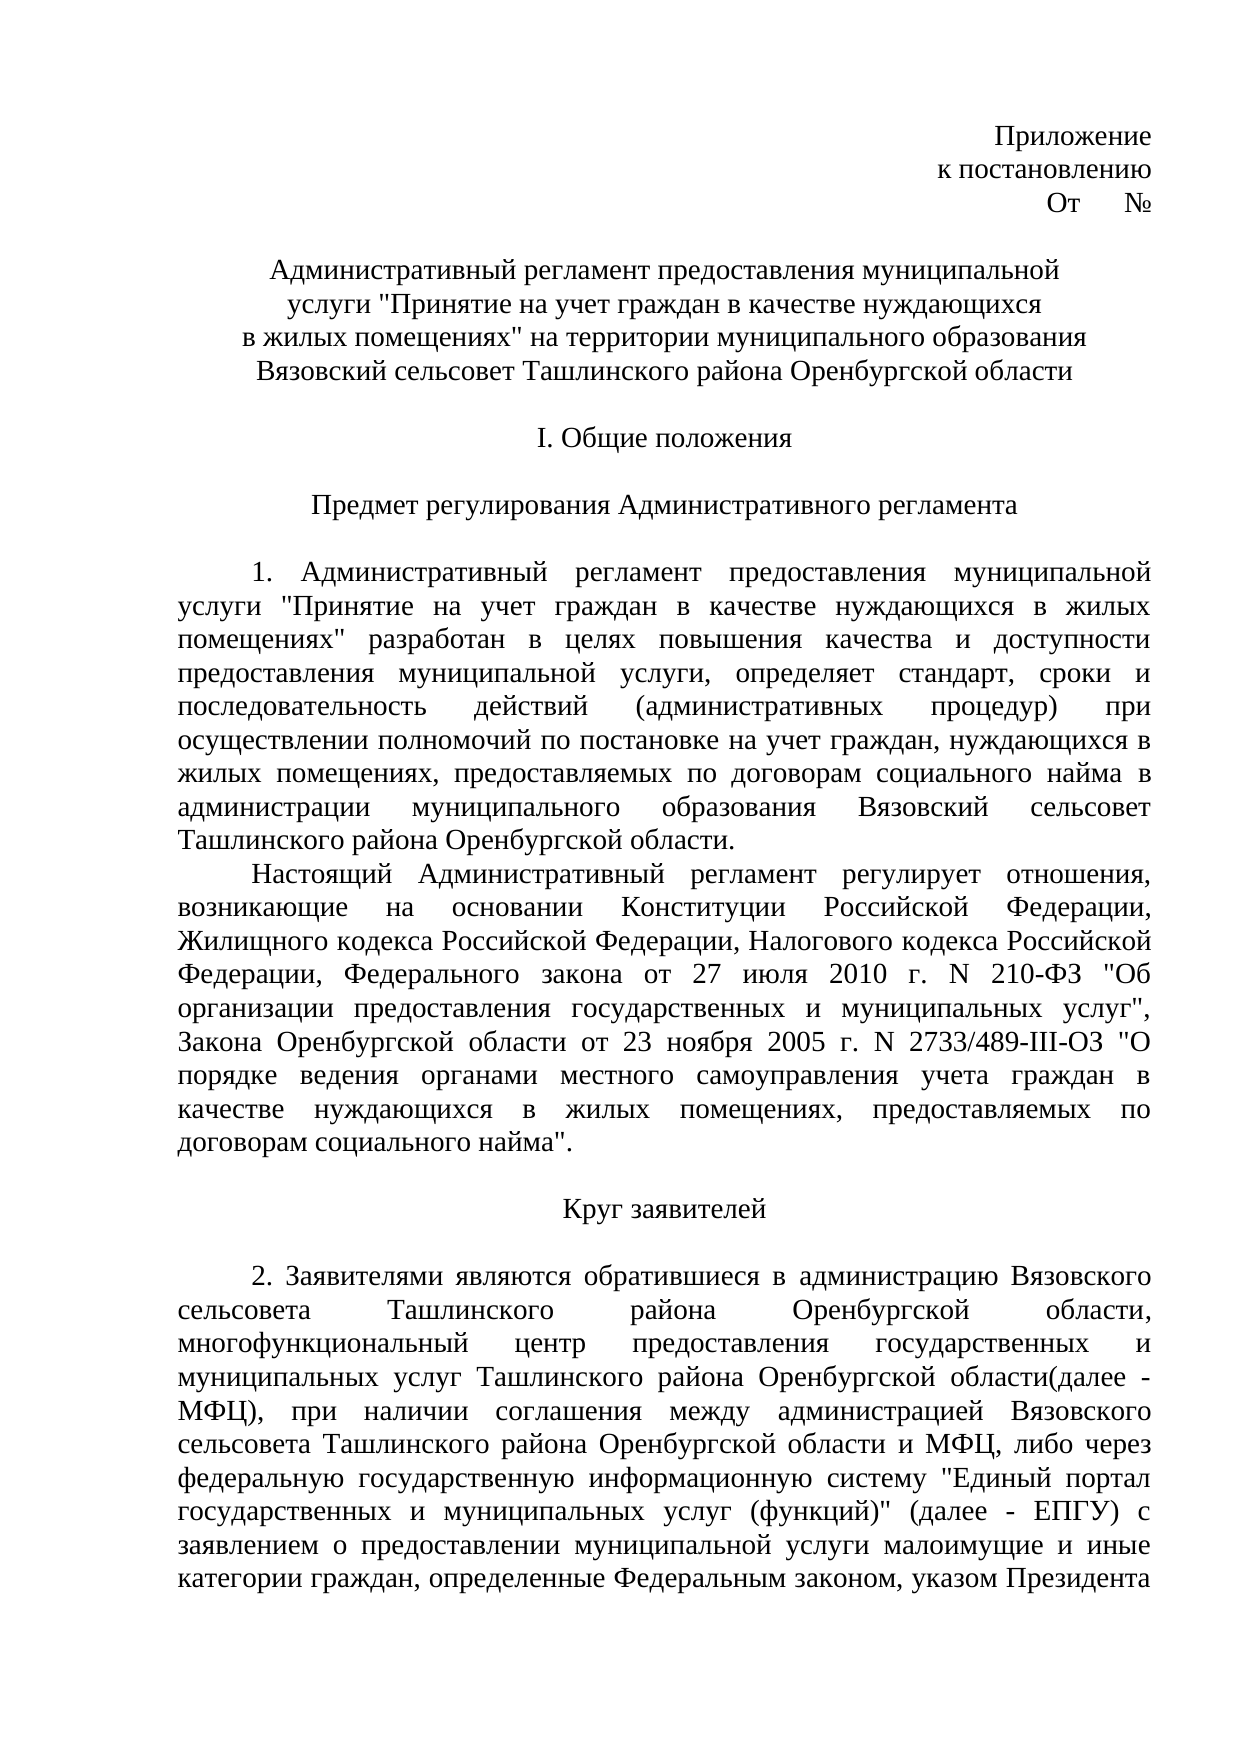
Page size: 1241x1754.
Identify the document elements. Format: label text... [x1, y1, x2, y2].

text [177, 1258, 1152, 1594]
text Предмет регулирования Административного регламента [177, 487, 1152, 521]
text 1. Административный регламент предоставления муниципальной услуги "Принятие на учет граждан в качестве нуждающихся в жилых помещениях" разработан в целях повышения качества и доступности предоставления муниципальной услуги, определяет стандарт, сроки и последовательность действий (административных процедур) при осуществлении полномочий по постановке на учет граждан, нуждающихся в жилых помещениях, предоставляемых по договорам социального найма в администрации муниципального образования Вязовский сельсовет Ташлинского района Оренбургской области. [177, 554, 1152, 856]
text Приложение [177, 118, 1152, 152]
text От № [177, 185, 1152, 219]
text Административный регламент предоставления муниципальной [177, 252, 1152, 286]
text Настоящий Административный регламент регулирует отношения, возникающие на основании Конституции Российской Федерации, Жилищного кодекса Российской Федерации, Налогового кодекса Российской Федерации, Федерального закона от 27 июля 2010 г. N 210-ФЗ "Об организации предоставления государственных и муниципальных услуг", Закона Оренбургской области от 23 ноября 2005 г. N 2733/489-III-ОЗ "О порядке ведения органами местного самоуправления учета граждан в качестве нуждающихся в жилых помещениях, предоставляемых по договорам социального найма". [177, 856, 1152, 1158]
text Круг заявителей [177, 1191, 1152, 1225]
text в жилых помещениях" на территории муниципального образования Вязовский сельсовет Ташлинского района Оренбургской области [177, 319, 1152, 386]
text услуги "Принятие на учет граждан в качестве нуждающихся [177, 286, 1152, 319]
text к постановлению [177, 152, 1152, 185]
text I. Общие положения [177, 420, 1152, 453]
